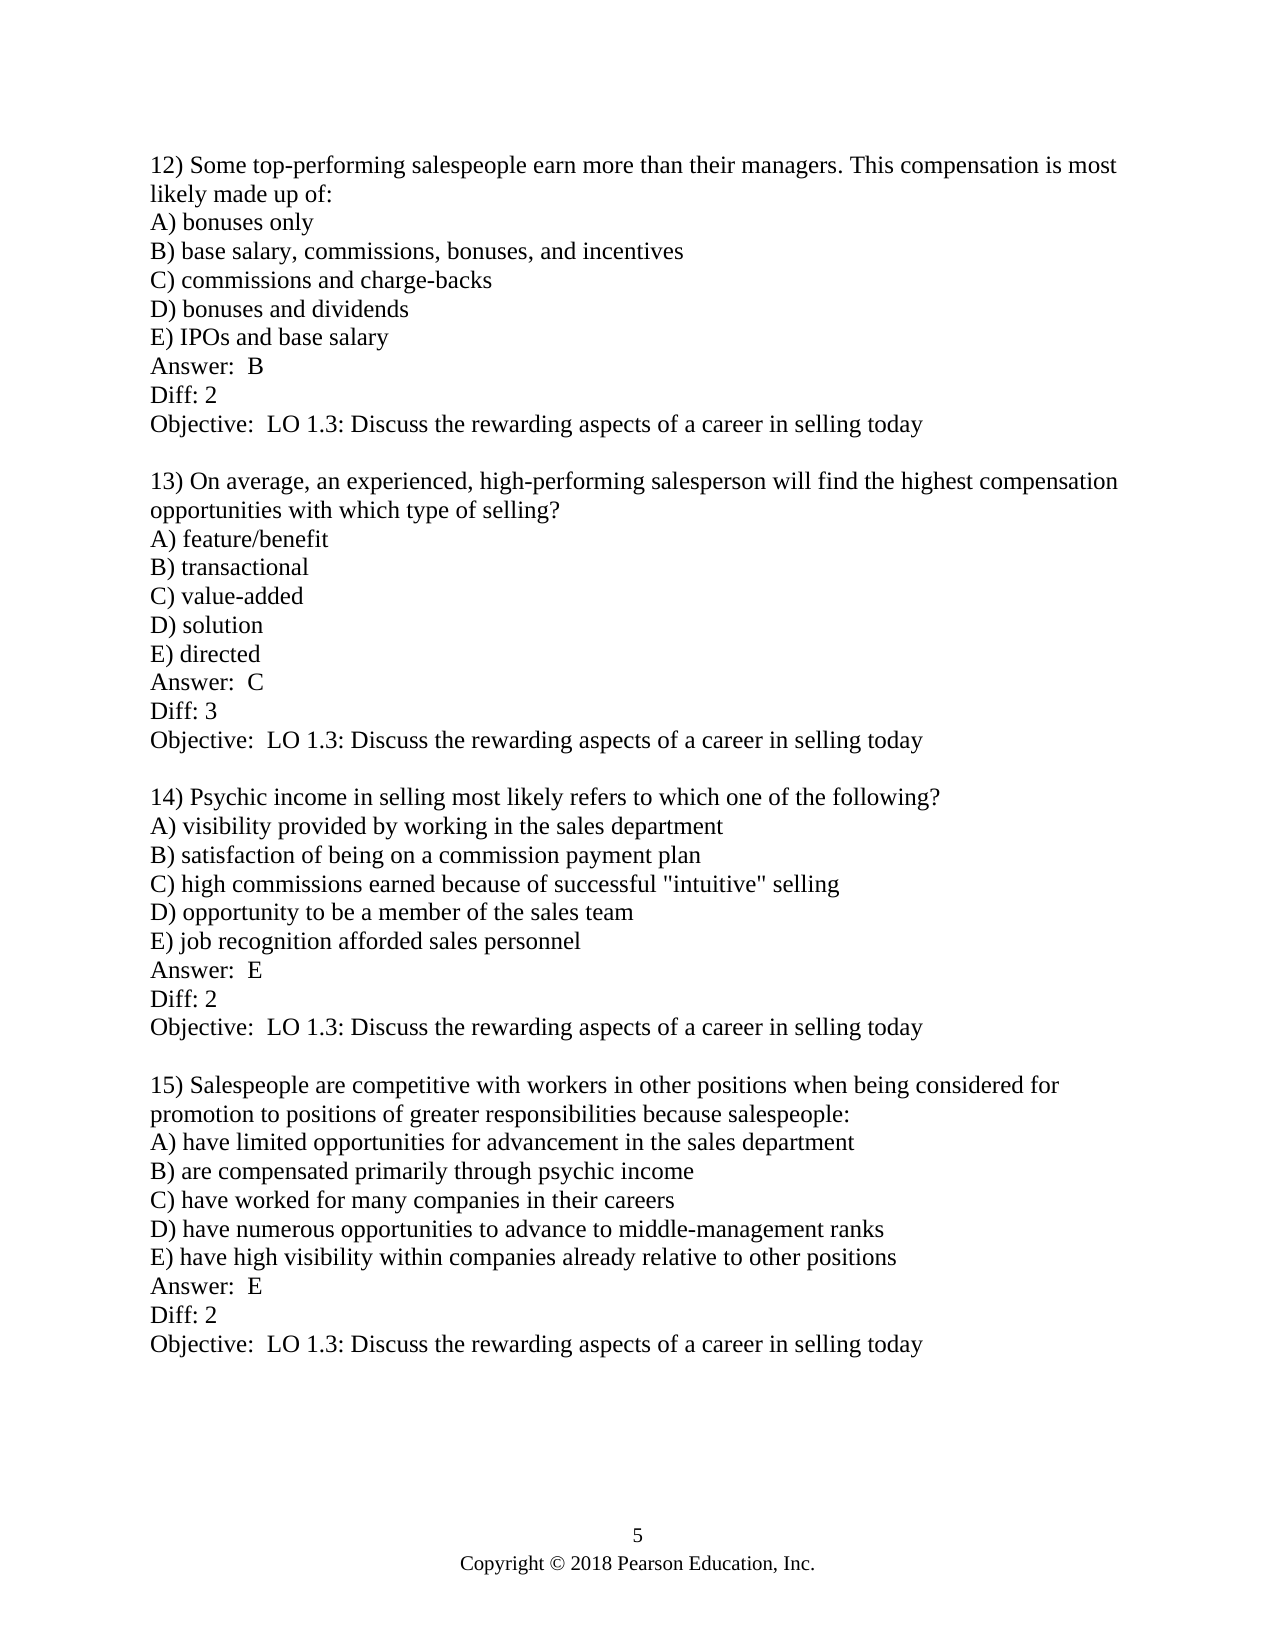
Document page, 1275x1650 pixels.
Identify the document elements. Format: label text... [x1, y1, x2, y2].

text Diff: 2 [150, 380, 1125, 409]
text Answer: E [150, 955, 1125, 984]
text 14) Psychic income in selling most likely refers to which one of the following? [150, 782, 1125, 811]
text B) satisfaction of being on a commission payment plan [150, 840, 1125, 869]
text Objective: LO 1.3: Discuss the rewarding aspects of a career in selling today [150, 725, 1125, 754]
text E) job recognition afforded sales personnel [150, 926, 1125, 955]
text B) are compensated primarily through psychic income [150, 1156, 1125, 1185]
text Objective: LO 1.3: Discuss the rewarding aspects of a career in selling today [150, 409, 1125, 437]
text Answer: B [150, 351, 1125, 380]
text Answer: C [150, 667, 1125, 696]
text Answer: E [150, 1271, 1125, 1300]
text C) high commissions earned because of successful "intuitive" selling [150, 869, 1125, 897]
text 15) Salespeople are competitive with workers in other positions when being considered for promotion to positions of greater responsibilities because salespeople: [150, 1070, 1125, 1127]
text A) feature/benefit [150, 524, 1125, 552]
text Diff: 2 [150, 984, 1125, 1012]
text C) value-added [150, 581, 1125, 610]
text 12) Some top-performing salespeople earn more than their managers. This compensation is most likely made up of: [150, 150, 1125, 207]
text C) commissions and charge-backs [150, 265, 1125, 294]
text E) IPOs and base salary [150, 322, 1125, 351]
text A) bonuses only [150, 207, 1125, 236]
text Diff: 3 [150, 696, 1125, 725]
text B) transactional [150, 552, 1125, 581]
text C) have worked for many companies in their careers [150, 1185, 1125, 1214]
text B) base salary, commissions, bonuses, and incentives [150, 236, 1125, 265]
text E) directed [150, 639, 1125, 667]
text Diff: 2 [150, 1300, 1125, 1329]
text D) have numerous opportunities to advance to middle-management ranks [150, 1214, 1125, 1242]
text A) visibility provided by working in the sales department [150, 811, 1125, 840]
text Objective: LO 1.3: Discuss the rewarding aspects of a career in selling today [150, 1012, 1125, 1041]
text D) opportunity to be a member of the sales team [150, 897, 1125, 926]
text A) have limited opportunities for advancement in the sales department [150, 1127, 1125, 1156]
text D) solution [150, 610, 1125, 639]
text Objective: LO 1.3: Discuss the rewarding aspects of a career in selling today [150, 1329, 1125, 1357]
text 13) On average, an experienced, high-performing salesperson will find the highest compensation opportunities with which type of selling? [150, 466, 1125, 524]
text E) have high visibility within companies already relative to other positions [150, 1242, 1125, 1271]
text D) bonuses and dividends [150, 294, 1125, 322]
